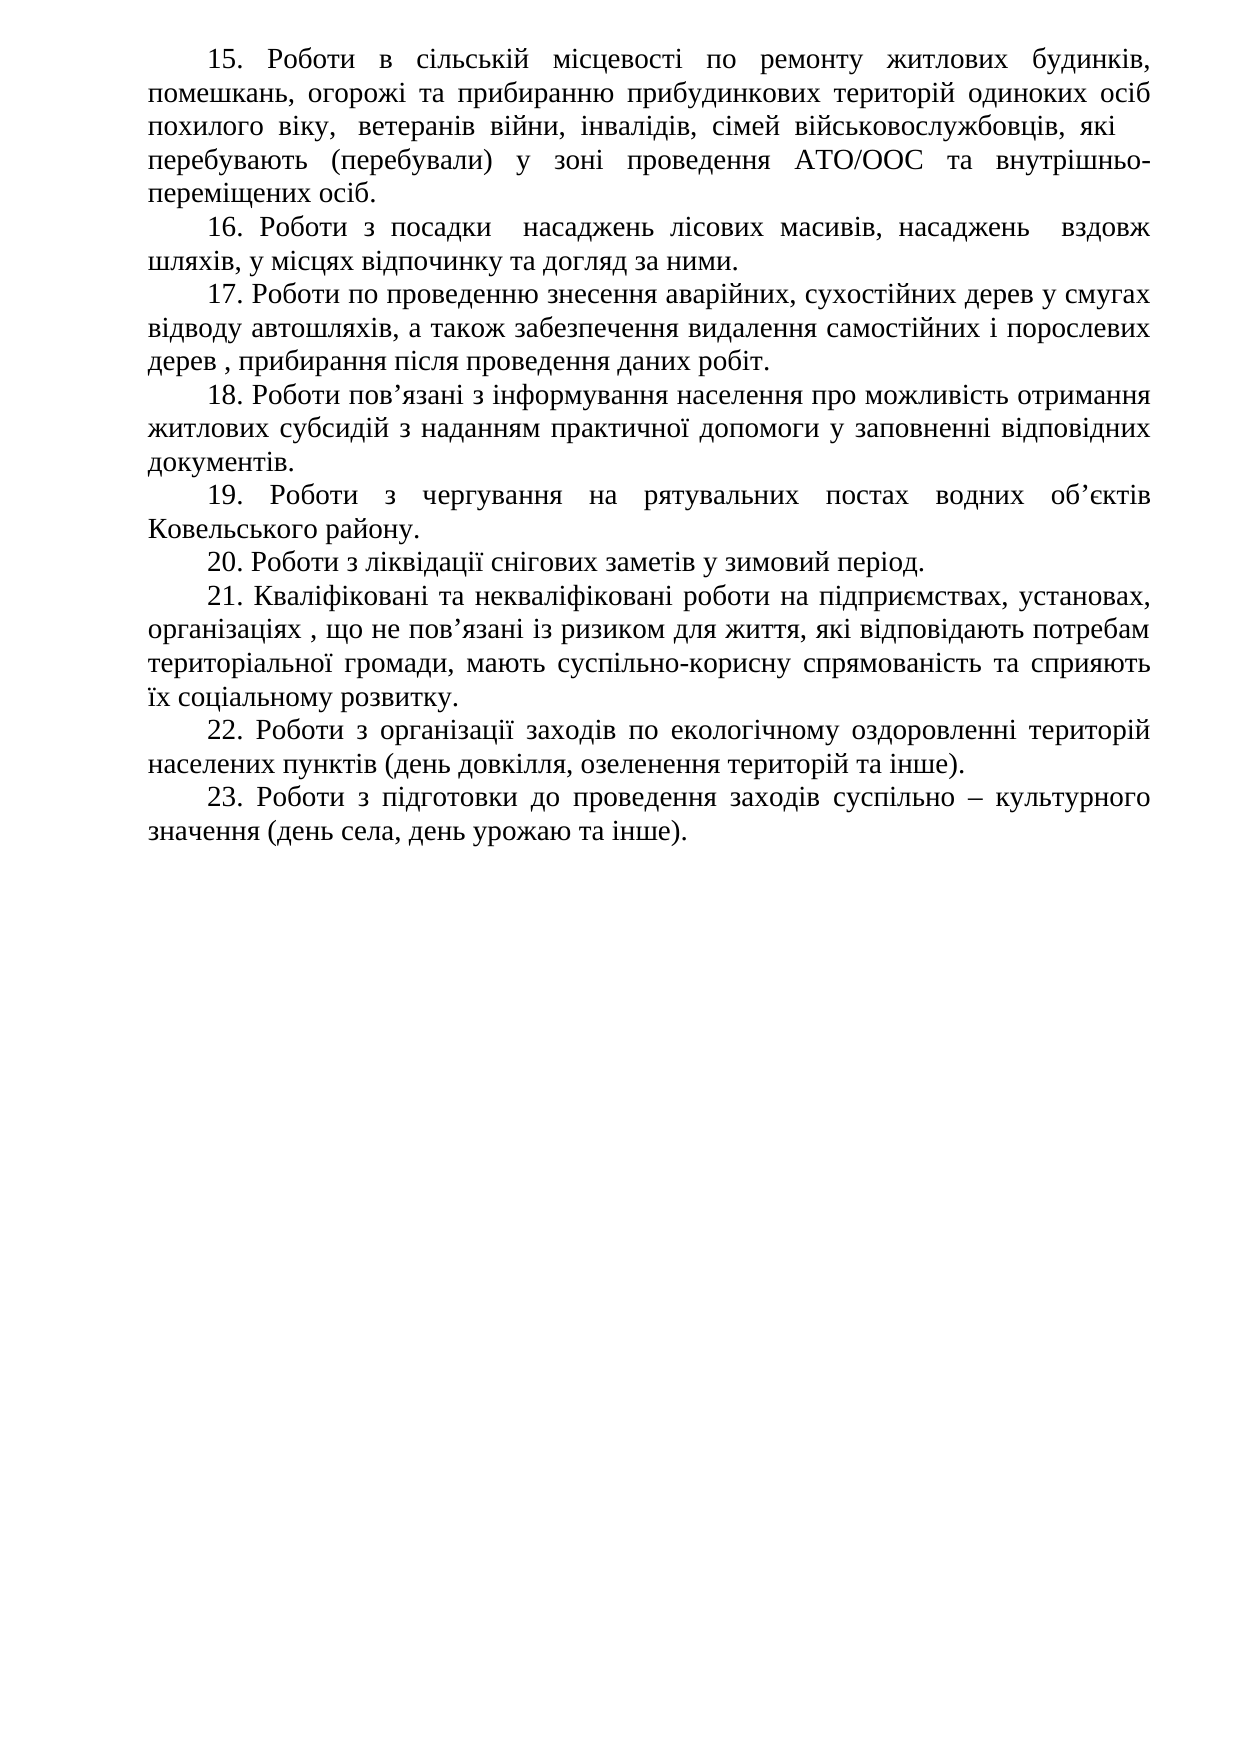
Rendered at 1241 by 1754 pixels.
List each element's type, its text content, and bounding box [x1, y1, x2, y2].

text 22. Роботи з організації заходів по екологічному оздоровленні територій населених пунктів (день довкілля, озеленення територій та інше). [148, 712, 1152, 779]
text 16. Роботи з посадки насаджень лісових масивів, насаджень вздовж шляхів, у місцях відпочинку та догляд за ними. [148, 209, 1152, 276]
text 21. Кваліфіковані та некваліфіковані роботи на підприємствах, установах, організаціях , що не пов’язані із ризиком для життя, які відповідають потребам територіальної громади, мають суспільно-корисну спрямованість та сприяють їх соціальному розвитку. [148, 578, 1152, 712]
text 20. Роботи з ліквідації снігових заметів у зимовий період. [148, 544, 1152, 578]
text 18. Роботи пов’язані з інформування населення про можливість отримання житлових субсидій з наданням практичної допомоги у заповненні відповідних документів. [148, 377, 1152, 477]
text 19. Роботи з чергування на рятувальних постах водних об’єктів Ковельського району. [148, 477, 1152, 544]
text 15. Роботи в сільській місцевості по ремонту житлових будинків, помешкань, огорожі та прибиранню прибудинкових територій одиноких осіб похилого віку, ветеранів війни, інвалідів, сімей військовослужбовців, які [148, 41, 1152, 142]
text 17. Роботи по проведенню знесення аварійних, сухостійних дерев у смугах відводу автошляхів, а також забезпечення видалення самостійних і порослевих дерев , прибирання після проведення даних робіт. [148, 276, 1152, 377]
text 23. Роботи з підготовки до проведення заходів суспільно – культурного значення (день села, день урожаю та інше). [148, 779, 1152, 846]
text перебувають (перебували) у зоні проведення АТО/ООС та внутрішньо-переміщених осіб. [148, 142, 1152, 209]
